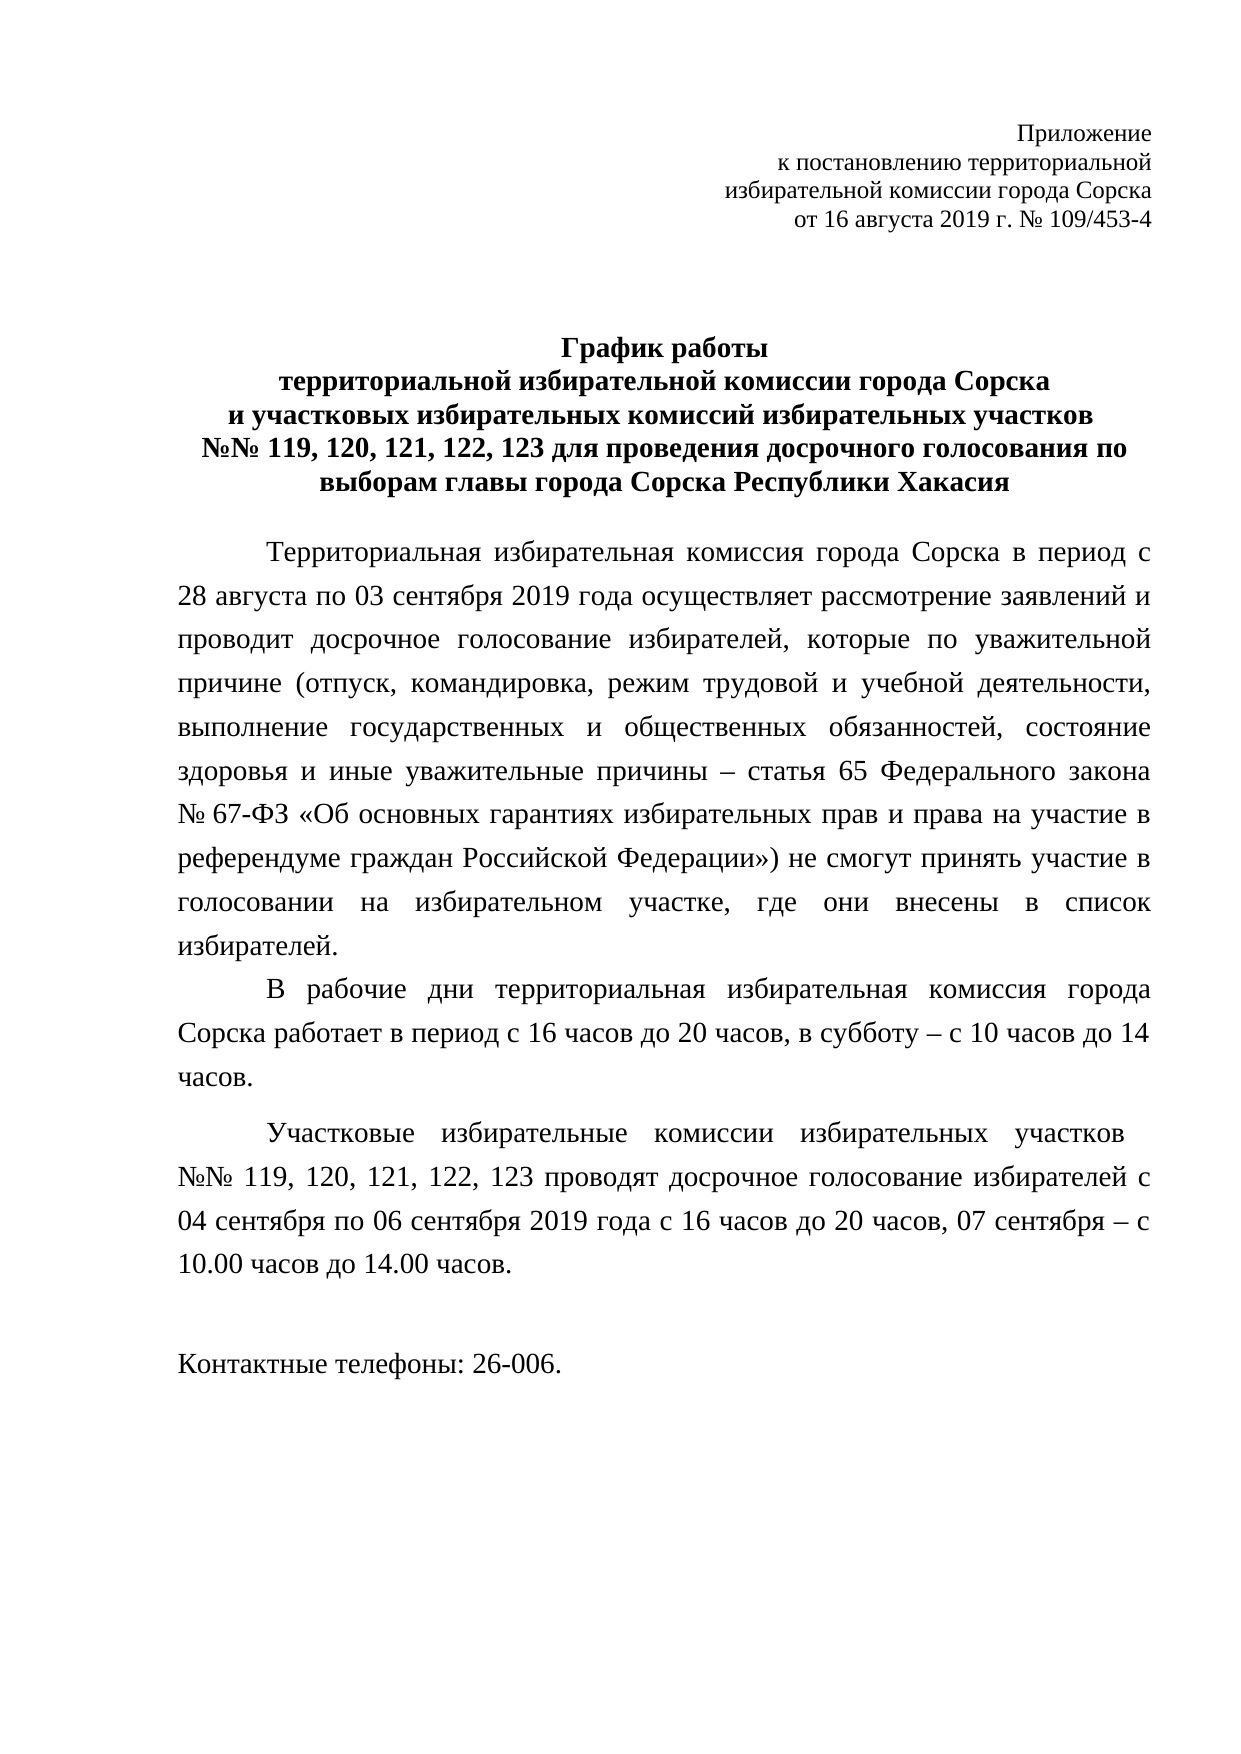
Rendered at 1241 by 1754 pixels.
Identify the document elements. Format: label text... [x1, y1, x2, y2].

text территориальной избирательной комиссии города Сорска [177, 363, 1152, 397]
text и участковых избирательных комиссий избирательных участков №№ 119, 120, 121, 122, 123 для проведения досрочного голосования по выборам главы города Сорска Республики Хакасия [177, 397, 1152, 497]
text к постановлению территориальной [177, 147, 1152, 176]
text Контактные телефоны: 26-006. [177, 1346, 1152, 1379]
text График работы [177, 330, 1152, 363]
text Участковые избирательные комиссии избирательных участков №№ 119, 120, 121, 122, 123 проводят досрочное голосование избирателей с 04 сентября по 06 сентября 2019 года с 16 часов до 20 часов, 07 сентября – с 10.00 часов до 14.00 часов. [177, 1107, 1152, 1282]
text Территориальная избирательная комиссия города Сорска в период с 28 августа по 03 сентября 2019 года осуществляет рассмотрение заявлений и проводит досрочное голосование избирателей, которые по уважительной причине (отпуск, командировка, режим трудовой и учебной деятельности, выполнение государственных и общественных обязанностей, состояние здоровья и иные уважительные причины – статья 65 Федерального закона № 67-ФЗ «Об основных гарантиях избирательных прав и права на участие в референдуме граждан Российской Федерации») не смогут принять участие в голосовании на избирательном участке, где они внесены в список избирателей. [177, 526, 1152, 964]
text избирательной комиссии города Сорска [177, 176, 1152, 204]
text В рабочие дни территориальная избирательная комиссия города Сорска работает в период с 16 часов до 20 часов, в субботу – с 10 часов до 14 часов. [177, 964, 1152, 1095]
text Приложение [177, 118, 1152, 147]
text от 16 августа 2019 г. № 109/453-4 [177, 204, 1152, 233]
